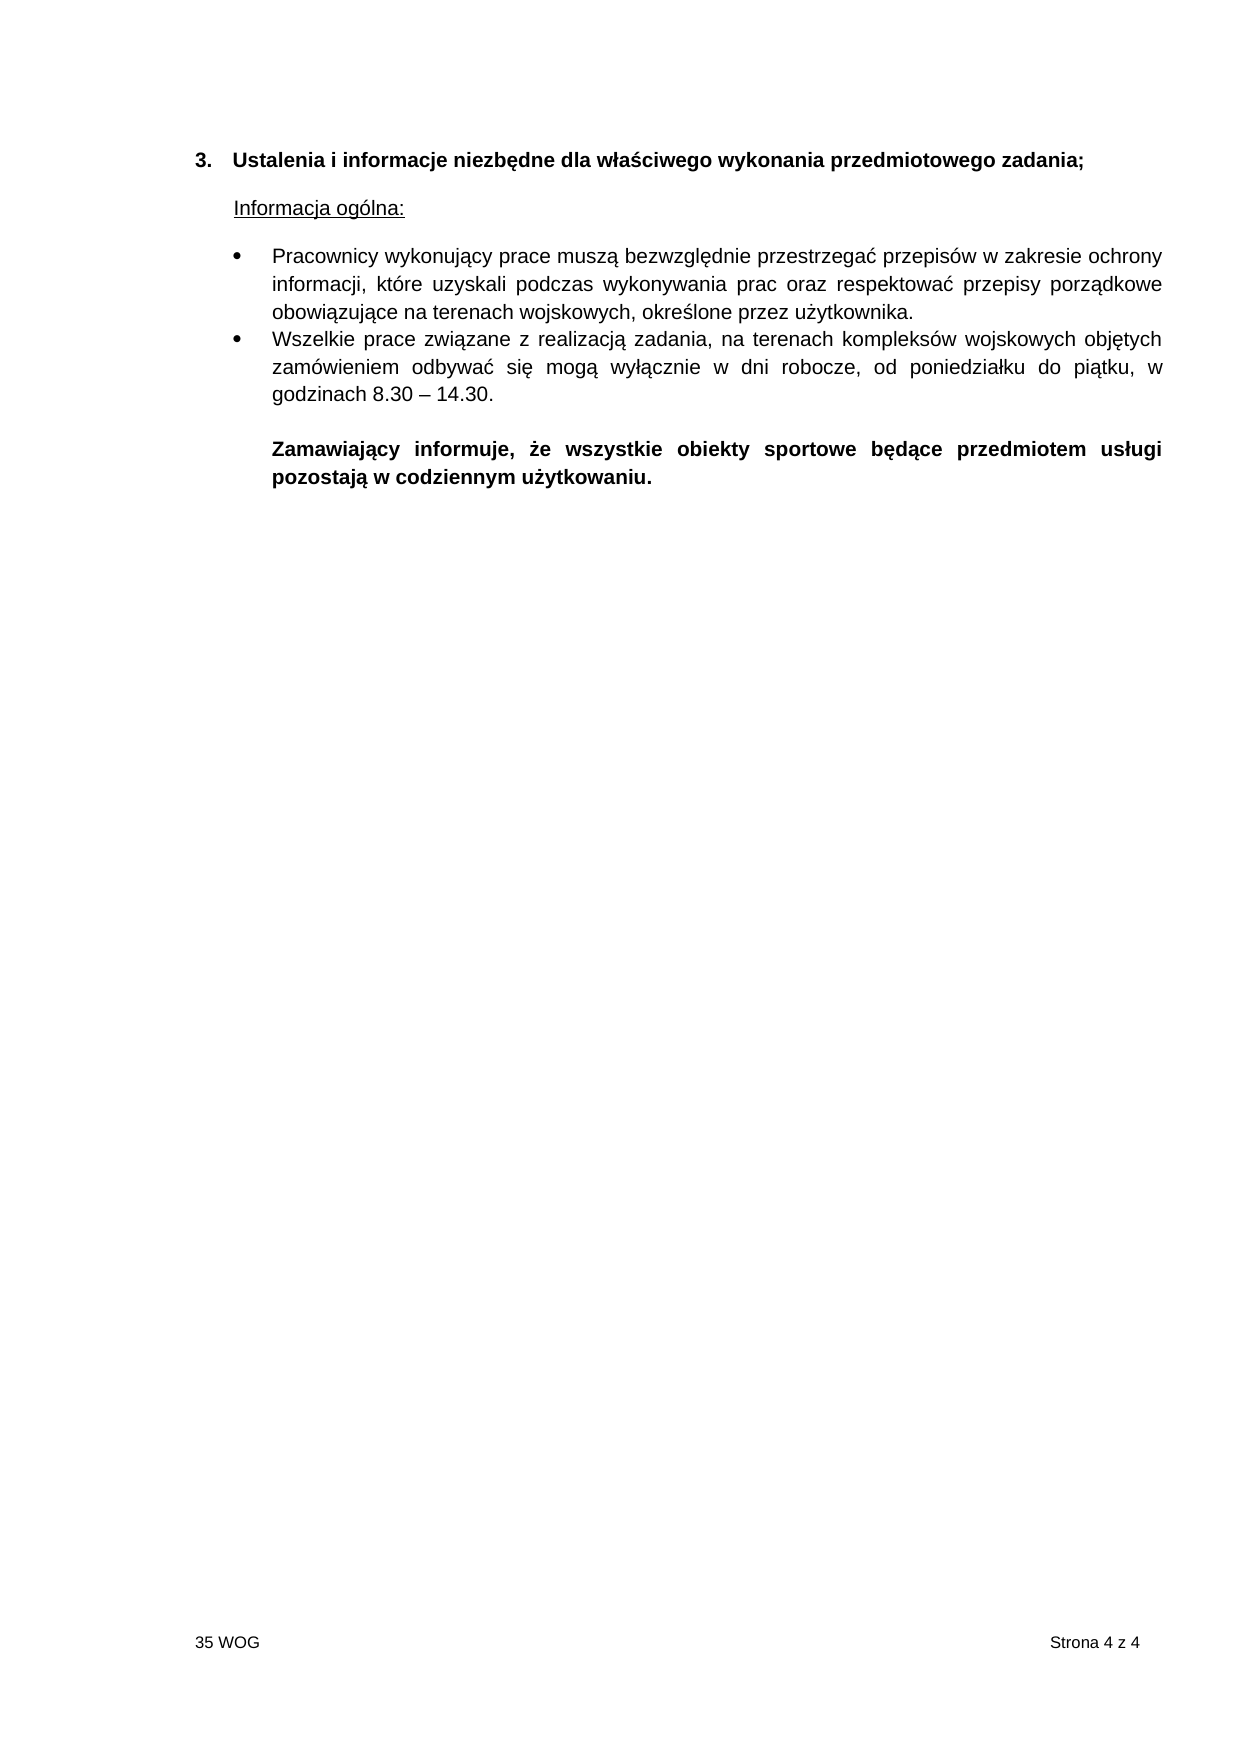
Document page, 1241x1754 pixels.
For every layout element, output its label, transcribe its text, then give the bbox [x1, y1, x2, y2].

list Pracownicy wykonujący prace muszą bezwzględnie przestrzegać przepisów w zakresie ochrony informacji, które uzyskali podczas wykonywania prac oraz respektować przepisy porządkowe obowiązujące na terenach wojskowych, określone przez użytkownika. [233, 244, 1163, 323]
list Zamawiający informuje, że wszystkie obiekty sportowe będące przedmiotem usługi pozostają w codziennym użytkowaniu. [272, 437, 1163, 488]
text Informacja ogólna: [195, 196, 1163, 220]
list Wszelkie prace związane z realizacją zadania, na terenach kompleksów wojskowych objętych zamówieniem odbywać się mogą wyłącznie w dni robocze, od poniedziałku do piątku, w godzinach 8.30 – 14.30. [233, 327, 1163, 406]
list Ustalenia i informacje niezbędne dla właściwego wykonania przedmiotowego zadania; [195, 148, 1163, 172]
